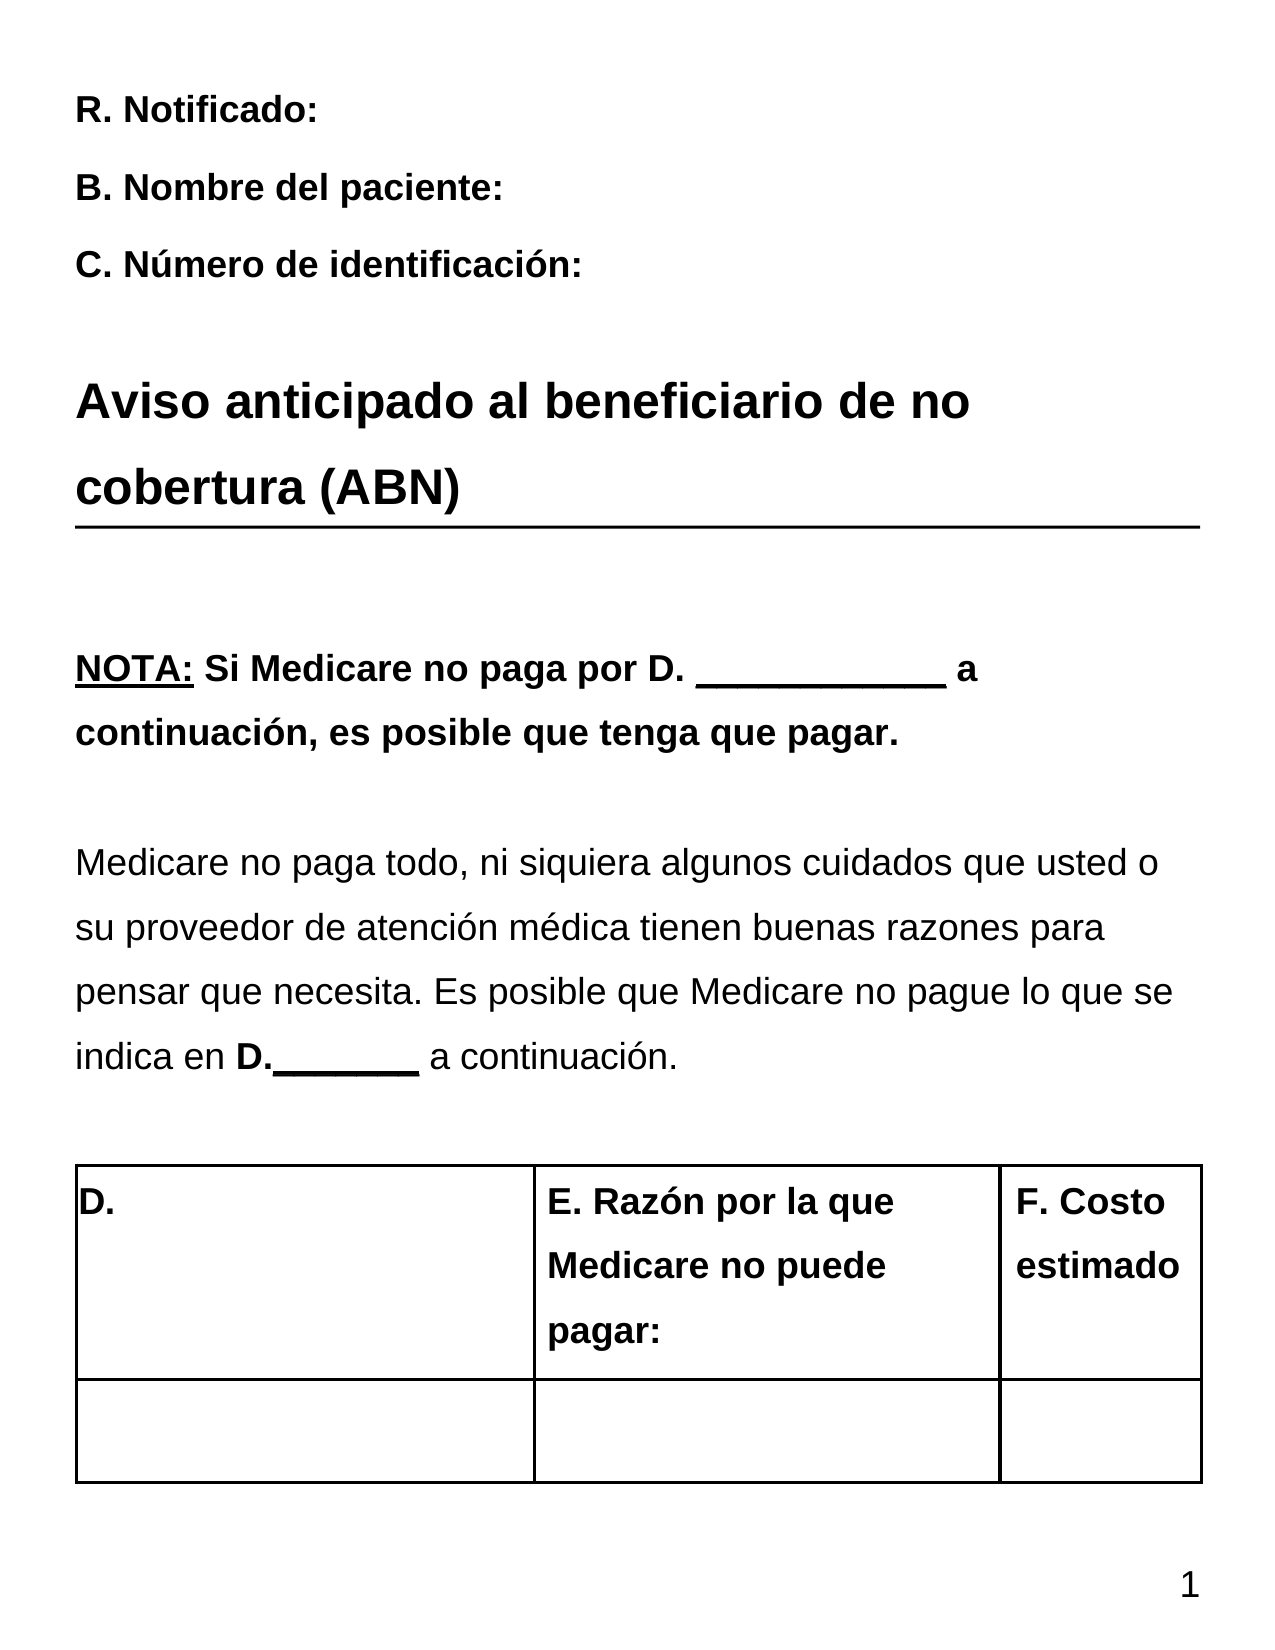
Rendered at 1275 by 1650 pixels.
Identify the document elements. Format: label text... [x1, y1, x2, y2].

text Medicare no paga todo, ni siquiera algunos cuidados que usted o su proveedor de atención médica tienen buenas razones para pensar que necesita. Es posible que Medicare no pague lo que se indica en D._______ a continuación. [75, 840, 1200, 1077]
text C. Número de identificación: [75, 242, 1200, 285]
subtitle NOTA: Si Medicare no paga por D. ____________ a continuación, es posible que tenga que pagar. [75, 646, 1200, 754]
table_header E. Razón por la que Medicare no puede pagar: [536, 1167, 998, 1378]
text B. Nombre del paciente: [75, 165, 1200, 208]
table_cell [1002, 1381, 1200, 1481]
table_header F. Costo estimado [1002, 1167, 1200, 1378]
title Aviso anticipado al beneficiario de no cobertura (ABN) [75, 371, 1200, 515]
text R. Notificado: [75, 87, 1200, 131]
table_cell [78, 1381, 533, 1481]
table_header D. [78, 1167, 533, 1378]
table_cell [536, 1381, 998, 1481]
